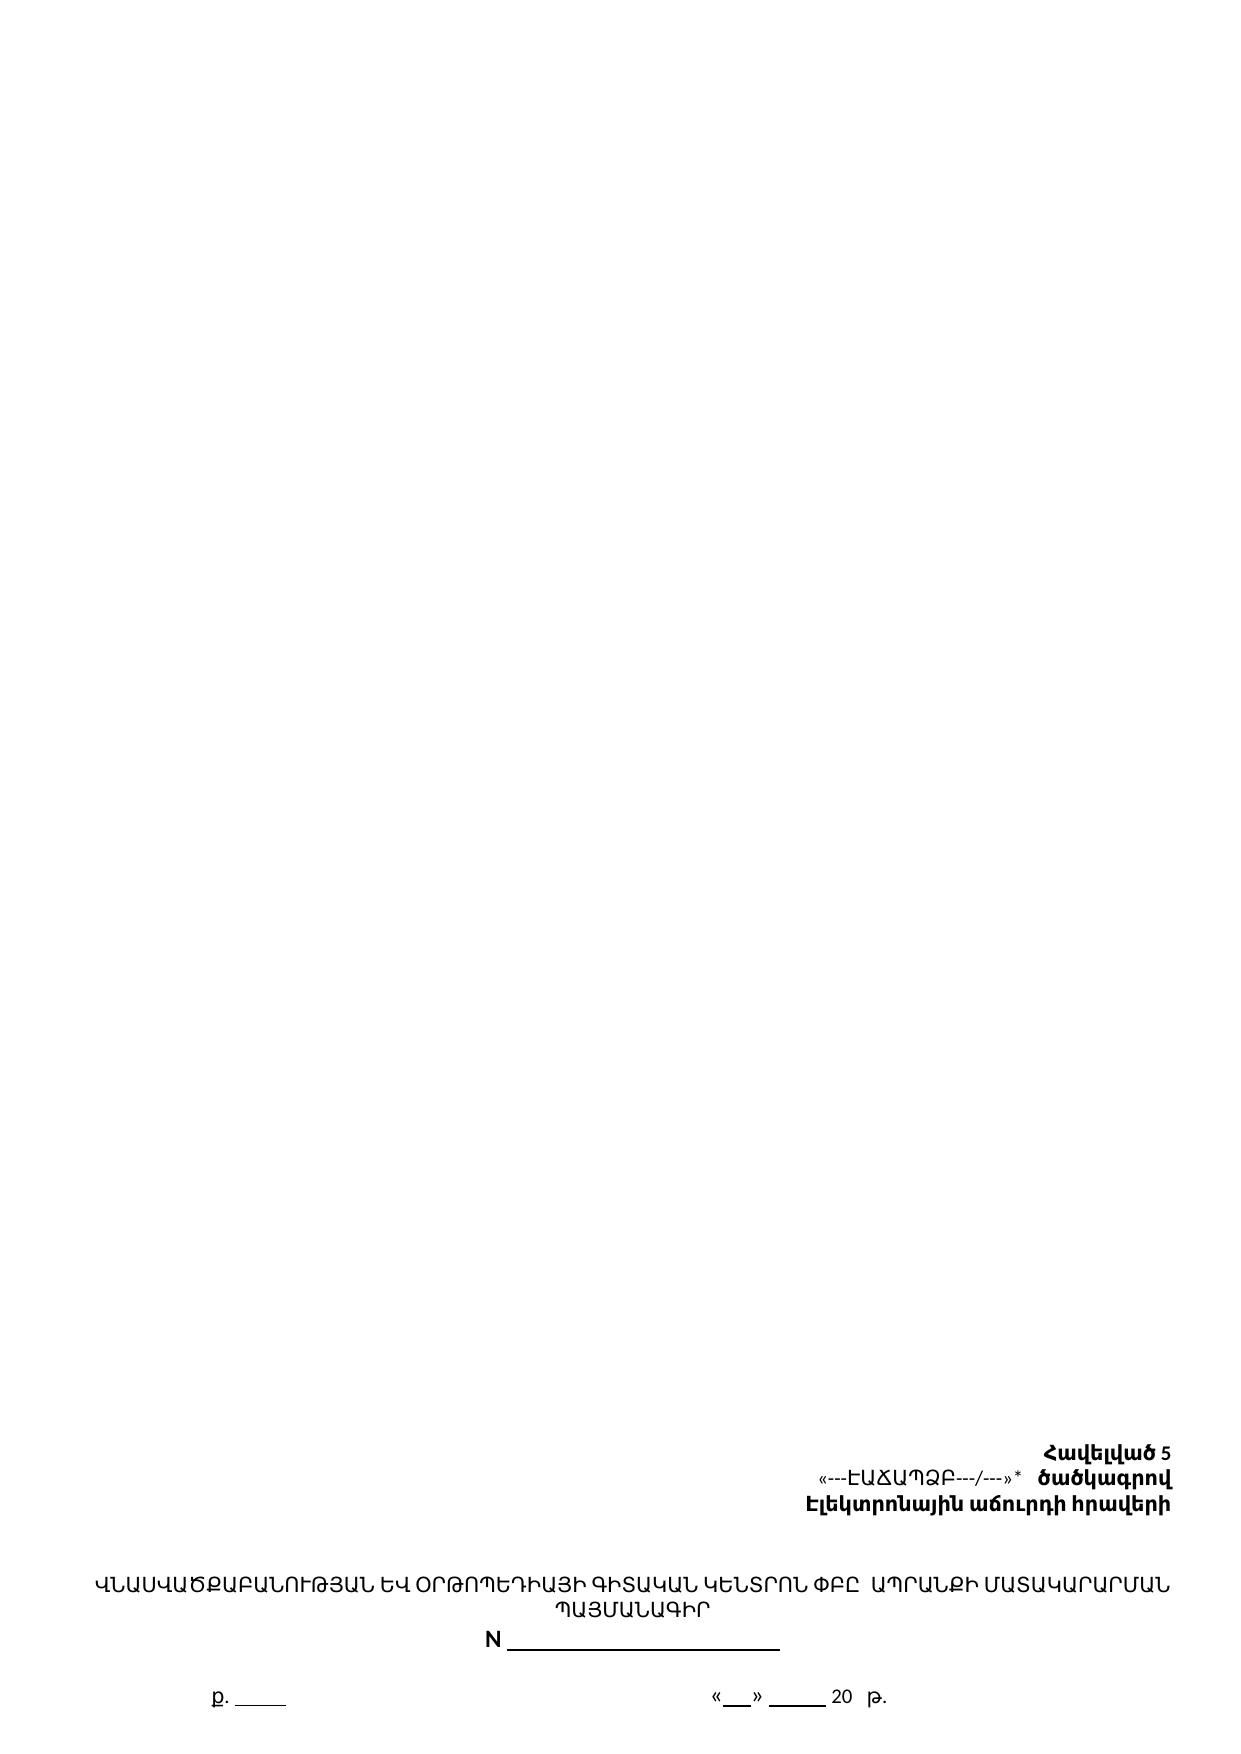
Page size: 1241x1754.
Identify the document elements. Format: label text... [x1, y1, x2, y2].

text ք. « » 20 թ. [94, 1679, 1171, 1709]
text N [79, 1623, 1171, 1653]
text Էլեկտրոնային աճուրդի հրավերի [94, 1491, 1171, 1516]
text ՎՆԱՍՎԱԾՔԱԲԱՆՈՒԹՅԱՆ ԵՎ ՕՐԹՈՊԵԴԻԱՅԻ ԳԻՏԱԿԱՆ ԿԵՆՏՐՈՆ ՓԲԸ ԱՊՐԱՆՔԻ ՄԱՏԱԿԱՐԱՐՄԱՆ [79, 1572, 1171, 1598]
text «---ԷԱՃԱՊՁԲ---/---»* ծածկագրով [94, 1465, 1171, 1491]
text Հավելված 5 [94, 1440, 1171, 1465]
text ՊԱՅՄԱՆԱԳԻՐ [79, 1598, 1171, 1623]
